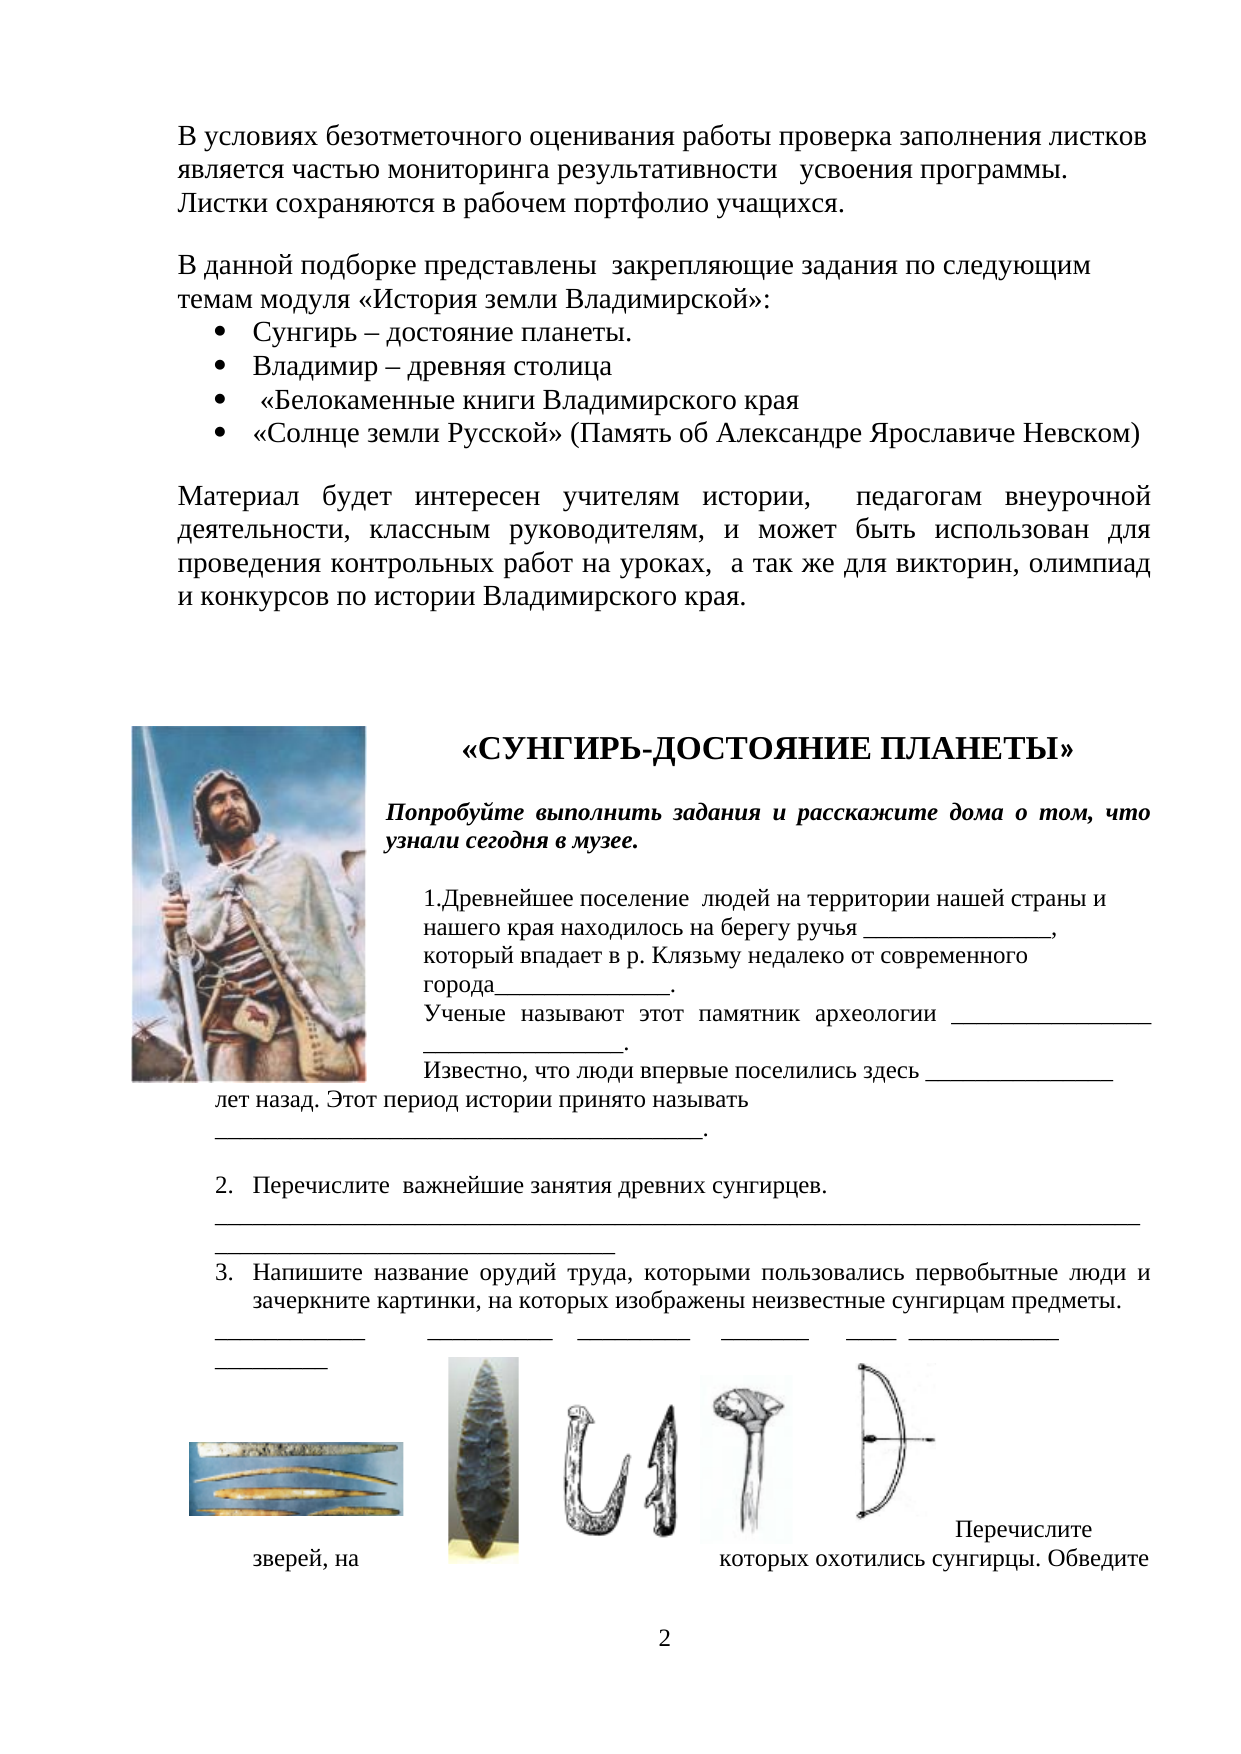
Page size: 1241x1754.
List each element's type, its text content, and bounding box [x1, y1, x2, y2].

text В условиях безотметочного оценивания работы проверка заполнения листков является частью мониторинга результативности усвоения программы. Листки сохраняются в рабочем портфолио учащихся. [177, 118, 1152, 219]
list «Солнце земли Русской» (Память об Александре Ярославиче Невском) [215, 416, 1152, 449]
list Сунгирь – достояние планеты. [215, 314, 1152, 348]
list «Белокаменные книги Владимирского края [215, 382, 1152, 416]
text 1.Древнейшее поселение людей на территории нашей страны и нашего края находилось на берегу ручья _______________, который впадает в р. Клязьму недалеко от современного города______________. [367, 883, 1152, 998]
text «СУНГИРЬ-ДОСТОЯНИЕ ПЛАНЕТЫ» [367, 727, 1152, 768]
list Владимир – древняя столица [215, 348, 1152, 382]
picture [447, 1357, 519, 1560]
text ____________ __________ _________ _______ ____ ____________ _________ [215, 1314, 1152, 1372]
text __________________________________________________________________________________________________________ [215, 1199, 1152, 1257]
list Перечислите важнейшие занятия древних сунгирцев. [215, 1170, 1152, 1199]
text Материал будет интересен учителям истории, педагогам внеурочной деятельности, классным руководителям, и может быть использован для проведения контрольных работ на уроках, а так же для викторин, олимпиад и конкурсов по истории Владимирского края. [177, 478, 1152, 612]
text Попробуйте выполнить задания и расскажите дома о том, что узнали сегодня в музее. [367, 797, 1152, 854]
list Напишите название орудий труда, которыми пользовались первобытные люди и зачеркните картинки, на которых изображены неизвестные сунгирцам предметы. [215, 1257, 1152, 1314]
text Ученые называют этот памятник археологии ________________ ________________. [131, 726, 1152, 1083]
text Известно, что люди впервые поселились здесь _______________ лет назад. Этот период истории принято называть _______________________________________. [215, 1055, 1152, 1142]
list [215, 1514, 1152, 1572]
text В данной подборке представлены закрепляющие задания по следующим темам модуля «История земли Владимирской»: [177, 247, 1152, 314]
picture [543, 1375, 792, 1553]
